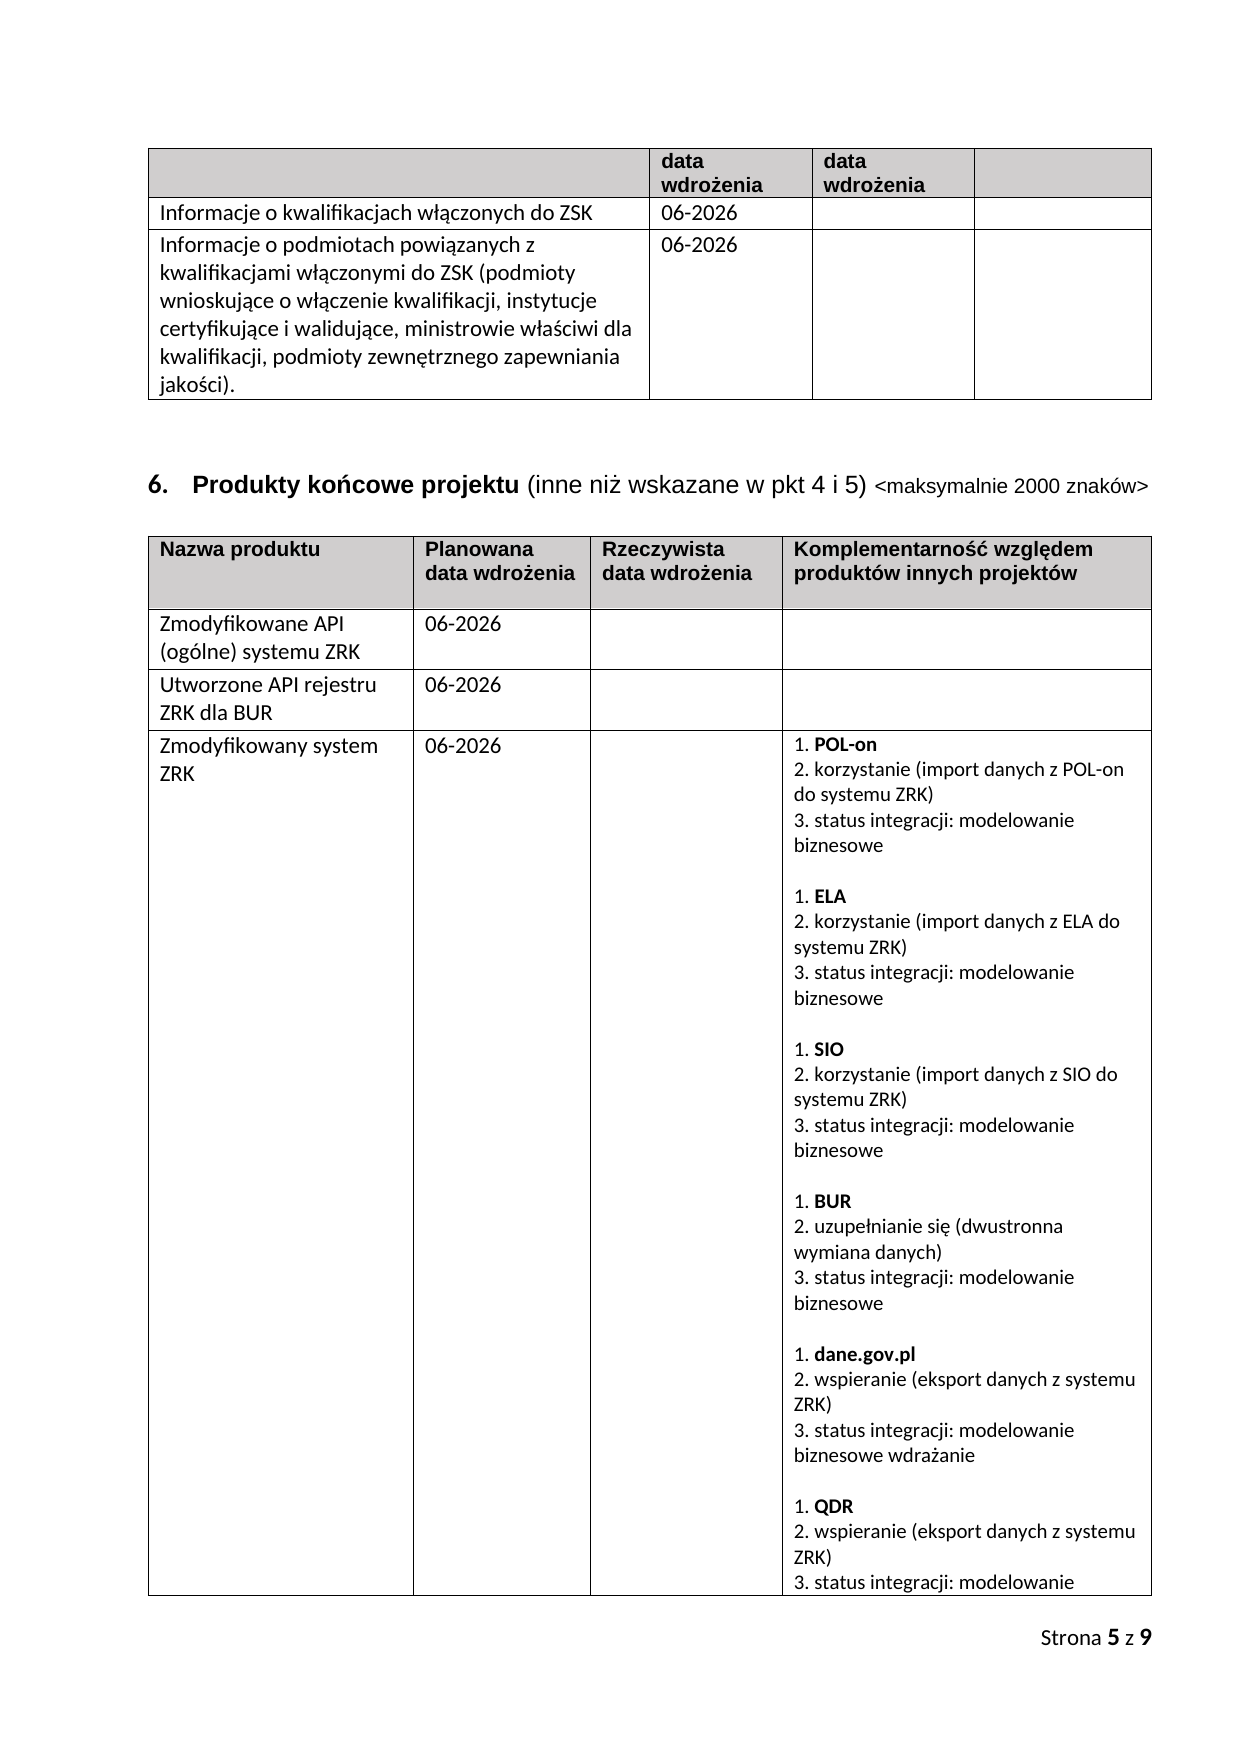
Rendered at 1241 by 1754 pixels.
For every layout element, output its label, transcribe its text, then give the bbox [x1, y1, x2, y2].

table_cell [975, 230, 1151, 398]
table_cell [813, 230, 974, 398]
table_cell 06-2026 [414, 610, 590, 669]
table_cell [591, 610, 782, 669]
table_header Komplementarność względem produktów innych projektów [783, 537, 1151, 608]
table_cell [783, 670, 1151, 730]
table_cell [591, 670, 782, 730]
table_header Nazwa [149, 149, 649, 197]
table_cell Utworzone API rejestru ZRK dla BUR [149, 670, 413, 730]
table_cell 06-2026 [414, 670, 590, 730]
table_cell Zmodyfikowane API (ogólne) systemu ZRK [149, 610, 413, 669]
table_cell 06-2026 [650, 230, 812, 398]
table_cell [975, 198, 1151, 229]
table_cell 06-2026 [650, 198, 812, 229]
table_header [813, 149, 974, 197]
table_header Rzeczywista data wdrożenia [591, 537, 782, 608]
table_cell Informacje o kwalifikacjach włączonych do ZSK [149, 198, 649, 229]
subtitle Produkty końcowe projektu (inne niż wskazane w pkt 4 i 5) <maksymalnie 2000 znaków> [148, 467, 1152, 533]
table_header Planowana data wdrożenia [414, 537, 590, 608]
table_cell [783, 610, 1151, 669]
table_header Nazwa produktu [149, 537, 413, 608]
table_cell [813, 198, 974, 229]
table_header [650, 149, 812, 197]
table_cell [591, 731, 782, 1595]
table_header Opis zmian [975, 149, 1151, 197]
table_cell Informacje o podmiotach powiązanych z kwalifikacjami włączonymi do ZSK (podmioty wnioskujące o włączenie kwalifikacji, instytucje certyfikujące i walidujące, ministrowie właściwi dla kwalifikacji, podmioty zewnętrznego zapewniania jakości). [149, 230, 649, 398]
table_cell 06-2026 [414, 731, 590, 1595]
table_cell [149, 731, 413, 1595]
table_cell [783, 731, 1151, 1595]
